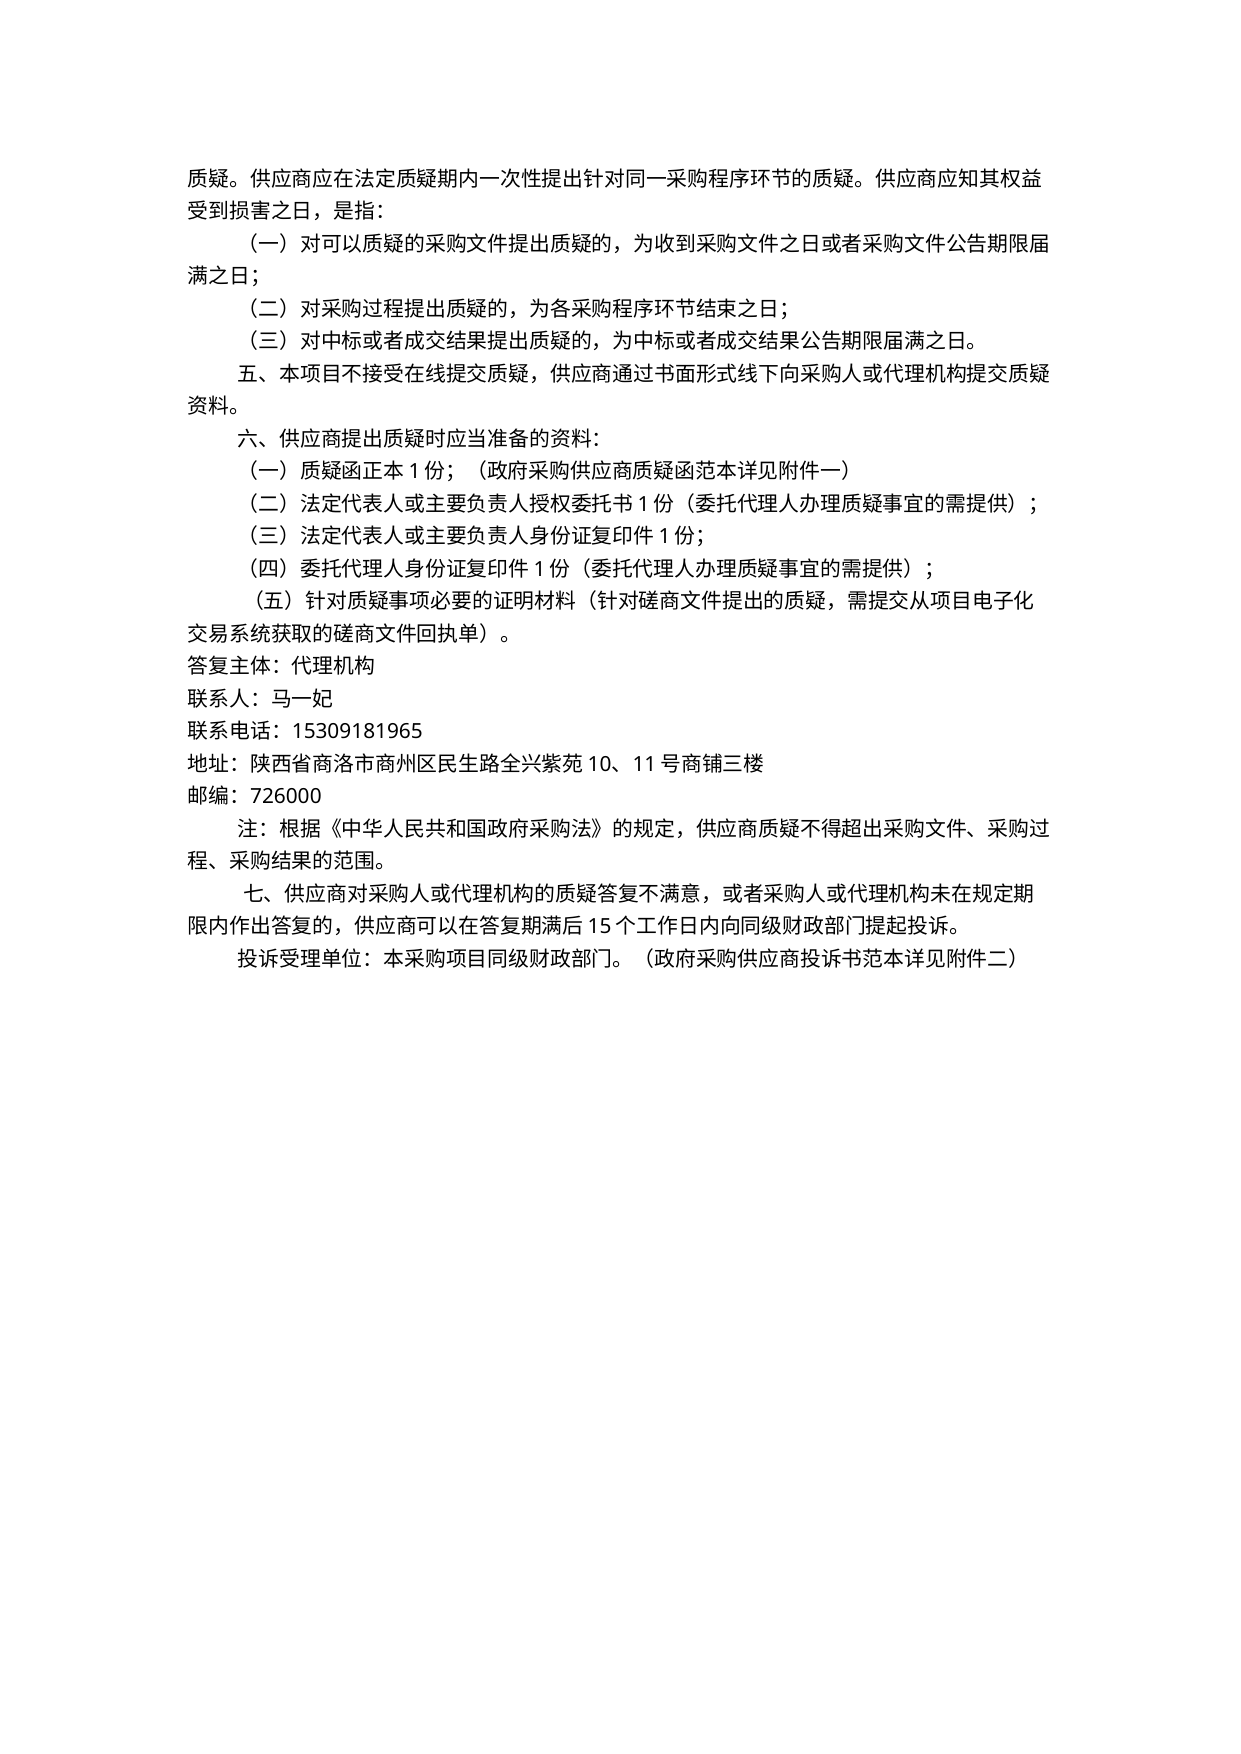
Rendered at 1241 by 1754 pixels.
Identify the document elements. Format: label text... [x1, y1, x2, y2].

text 联系人：马一妃 [187, 682, 1053, 714]
text （一）质疑函正本1份；（政府采购供应商质疑函范本详见附件一） [187, 454, 1053, 487]
text （三）对中标或者成交结果提出质疑的，为中标或者成交结果公告期限届满之日。 [187, 324, 1053, 357]
text （二）对采购过程提出质疑的，为各采购程序环节结束之日； [187, 292, 1053, 324]
text （二）法定代表人或主要负责人授权委托书1份（委托代理人办理质疑事宜的需提供）； [187, 487, 1053, 519]
text 答复主体：代理机构 [187, 649, 1053, 682]
text （五）针对质疑事项必要的证明材料（针对磋商文件提出的质疑，需提交从项目电子化交易系统获取的磋商文件回执单）。 [187, 584, 1053, 649]
text 地址：陕西省商洛市商州区民生路全兴紫苑10、11号商铺三楼 [187, 747, 1053, 779]
text 注：根据《中华人民共和国政府采购法》的规定，供应商质疑不得超出采购文件、采购过程、采购结果的范围。 [187, 812, 1053, 877]
text 七、供应商对采购人或代理机构的质疑答复不满意，或者采购人或代理机构未在规定期限内作出答复的，供应商可以在答复期满后15个工作日内向同级财政部门提起投诉。 [187, 877, 1053, 942]
text 投诉受理单位：本采购项目同级财政部门。（政府采购供应商投诉书范本详见附件二） [187, 942, 1053, 974]
text 联系电话：15309181965 [187, 714, 1053, 747]
text 五、本项目不接受在线提交质疑，供应商通过书面形式线下向采购人或代理机构提交质疑资料。 [187, 357, 1053, 422]
text （一）对可以质疑的采购文件提出质疑的，为收到采购文件之日或者采购文件公告期限届满之日； [187, 227, 1053, 292]
text （三）法定代表人或主要负责人身份证复印件1份； [187, 519, 1053, 552]
text 六、供应商提出质疑时应当准备的资料： [187, 422, 1053, 454]
text （四）委托代理人身份证复印件1份（委托代理人办理质疑事宜的需提供）； [187, 552, 1053, 584]
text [187, 162, 1053, 227]
text 邮编：726000 [187, 779, 1053, 812]
